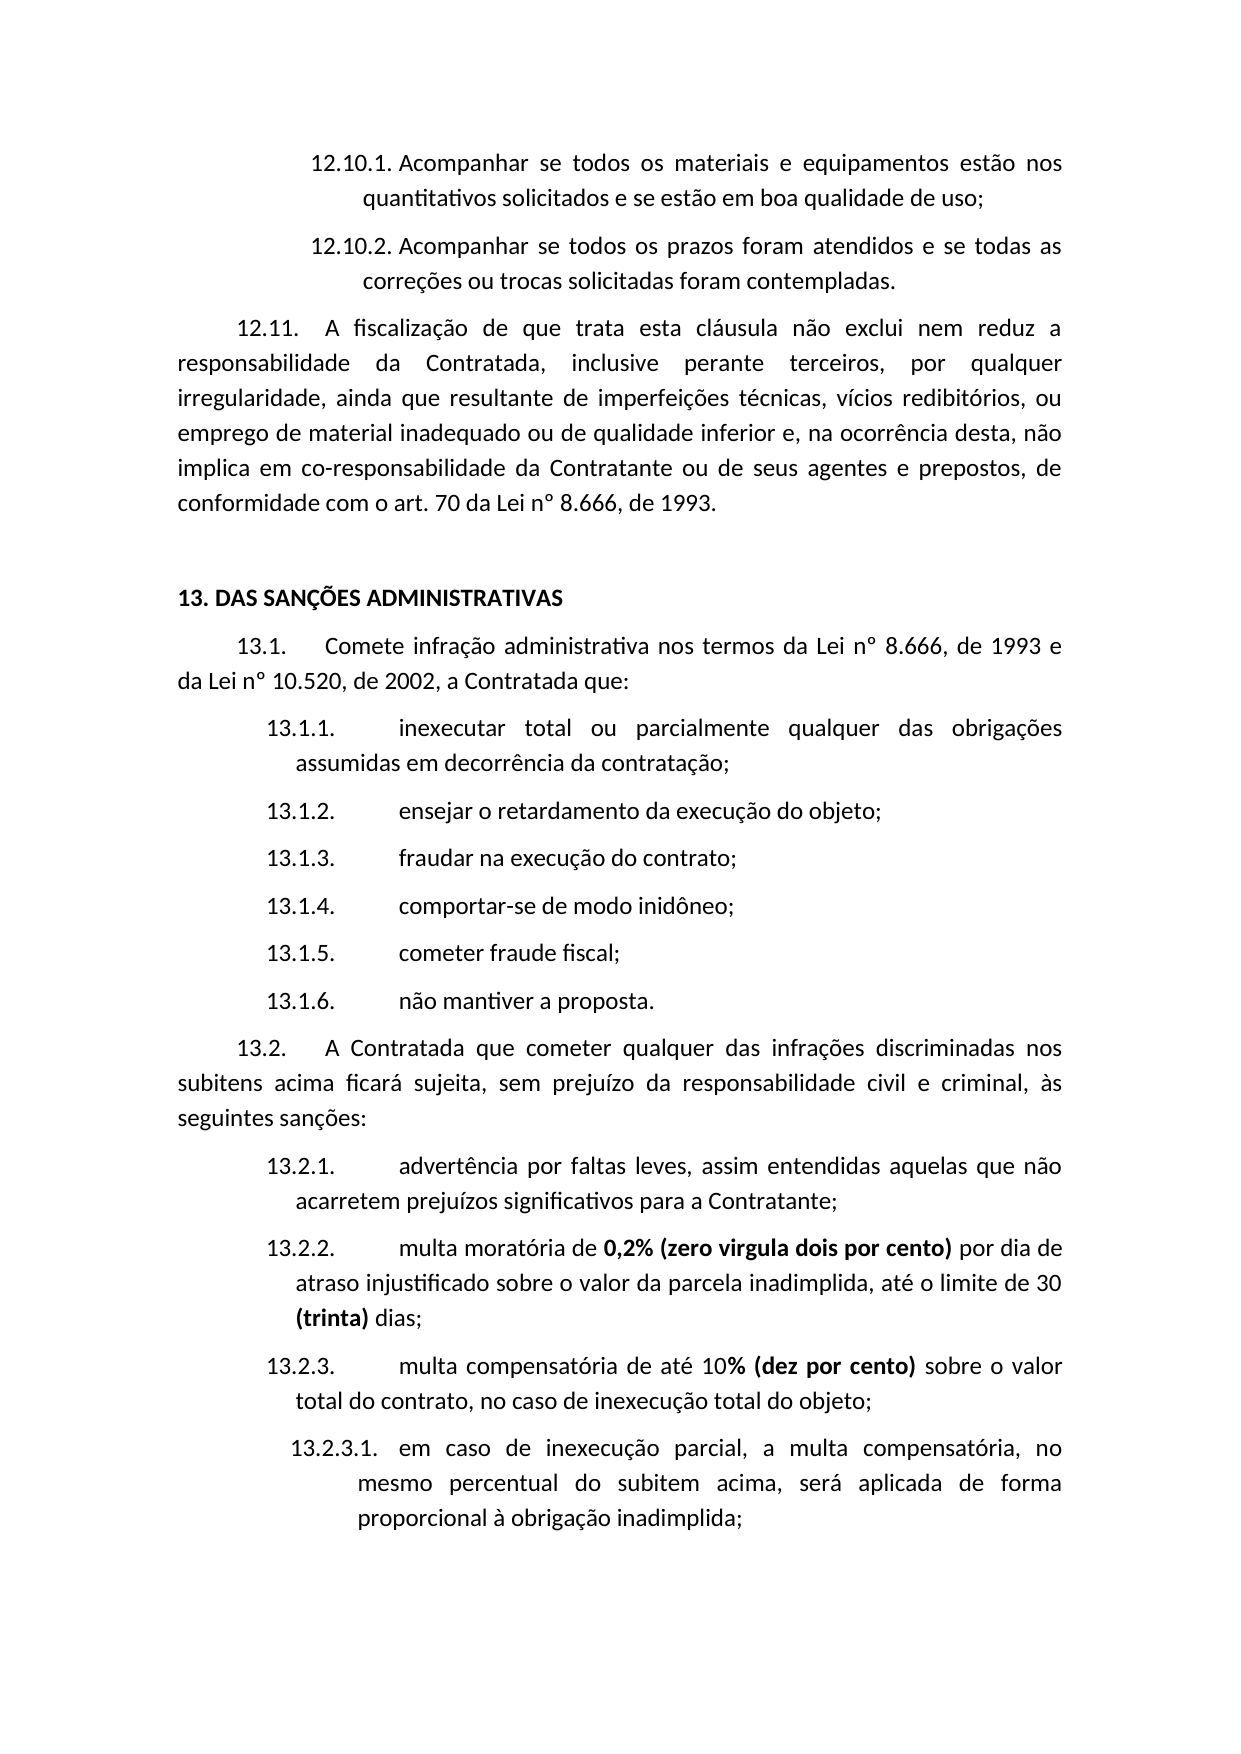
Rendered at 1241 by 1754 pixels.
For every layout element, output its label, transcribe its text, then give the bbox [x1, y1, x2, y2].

list Comete infração administrativa nos termos da Lei nº 8.666, de 1993 e da Lei nº 10.520, de Contratada que: [177, 630, 1063, 696]
list inexecutar total ou parcialmente qualquer das obrigações assumidas em decorrência da contratação; [266, 713, 1063, 778]
list Acompanhar se todos os prazos foram atendidos e se todas as correções ou trocas solicitadas foram contempladas. [310, 230, 1063, 296]
list A Contratada que cometer qualquer das infrações discriminadas nos subitens acima ficará sujeita, sem prejuízo da responsabilidade civil e criminal, às seguintes sanções: [177, 1033, 1063, 1133]
list A fiscalização de que trata esta cláusula não exclui nem reduz a responsabilidade da Contratada, inclusive perante terceiros, por qualquer irregularidade, ainda que resultante de imperfeições técnicas, vícios redibitórios, ou emprego de material inadequado ou de qualidade inferior e, na ocorrência desta, não implica em co-responsabilidade da Contratante ou de seus agentes e prepostos, de conformidade com o art. 70 da Lei nº 8.666, de 1993. [177, 313, 1063, 518]
list ensejar o retardamento da execução do objeto; [266, 795, 1063, 826]
list cometer fraude fiscal; [266, 938, 1063, 968]
list Acompanhar se todos os materiais e equipamentos estão nos quantitativos solicitados e se estão em boa qualidade de uso; [310, 148, 1063, 213]
list DAS SANÇÕES ADMINISTRATIVAS [177, 583, 1063, 613]
list em caso de inexecução parcial, a multa compensatória, no mesmo percentual do subitem acima, será aplicada de forma proporcional à obrigação inadimplida; [290, 1433, 1063, 1533]
list fraudar na execução do contrato; [266, 843, 1063, 873]
list advertência por faltas leves, assim entendidas aquelas que não acarretem prejuízos significativos para a Contratante; [266, 1150, 1063, 1216]
list multa moratória de 0,2% (zero virgula dois por cento) por dia de atraso injustificado sobre o valor da parcela inadimplida, até o limite de 30 (trinta) dias; [266, 1233, 1063, 1333]
list comportar-se de modo inidôneo; [266, 890, 1063, 921]
list multa compensatória de até 10% (dez por cento) sobre o valor total do contrato, no caso de inexecução total do objeto; [266, 1350, 1063, 1416]
list não mantiver a proposta. [266, 985, 1063, 1016]
